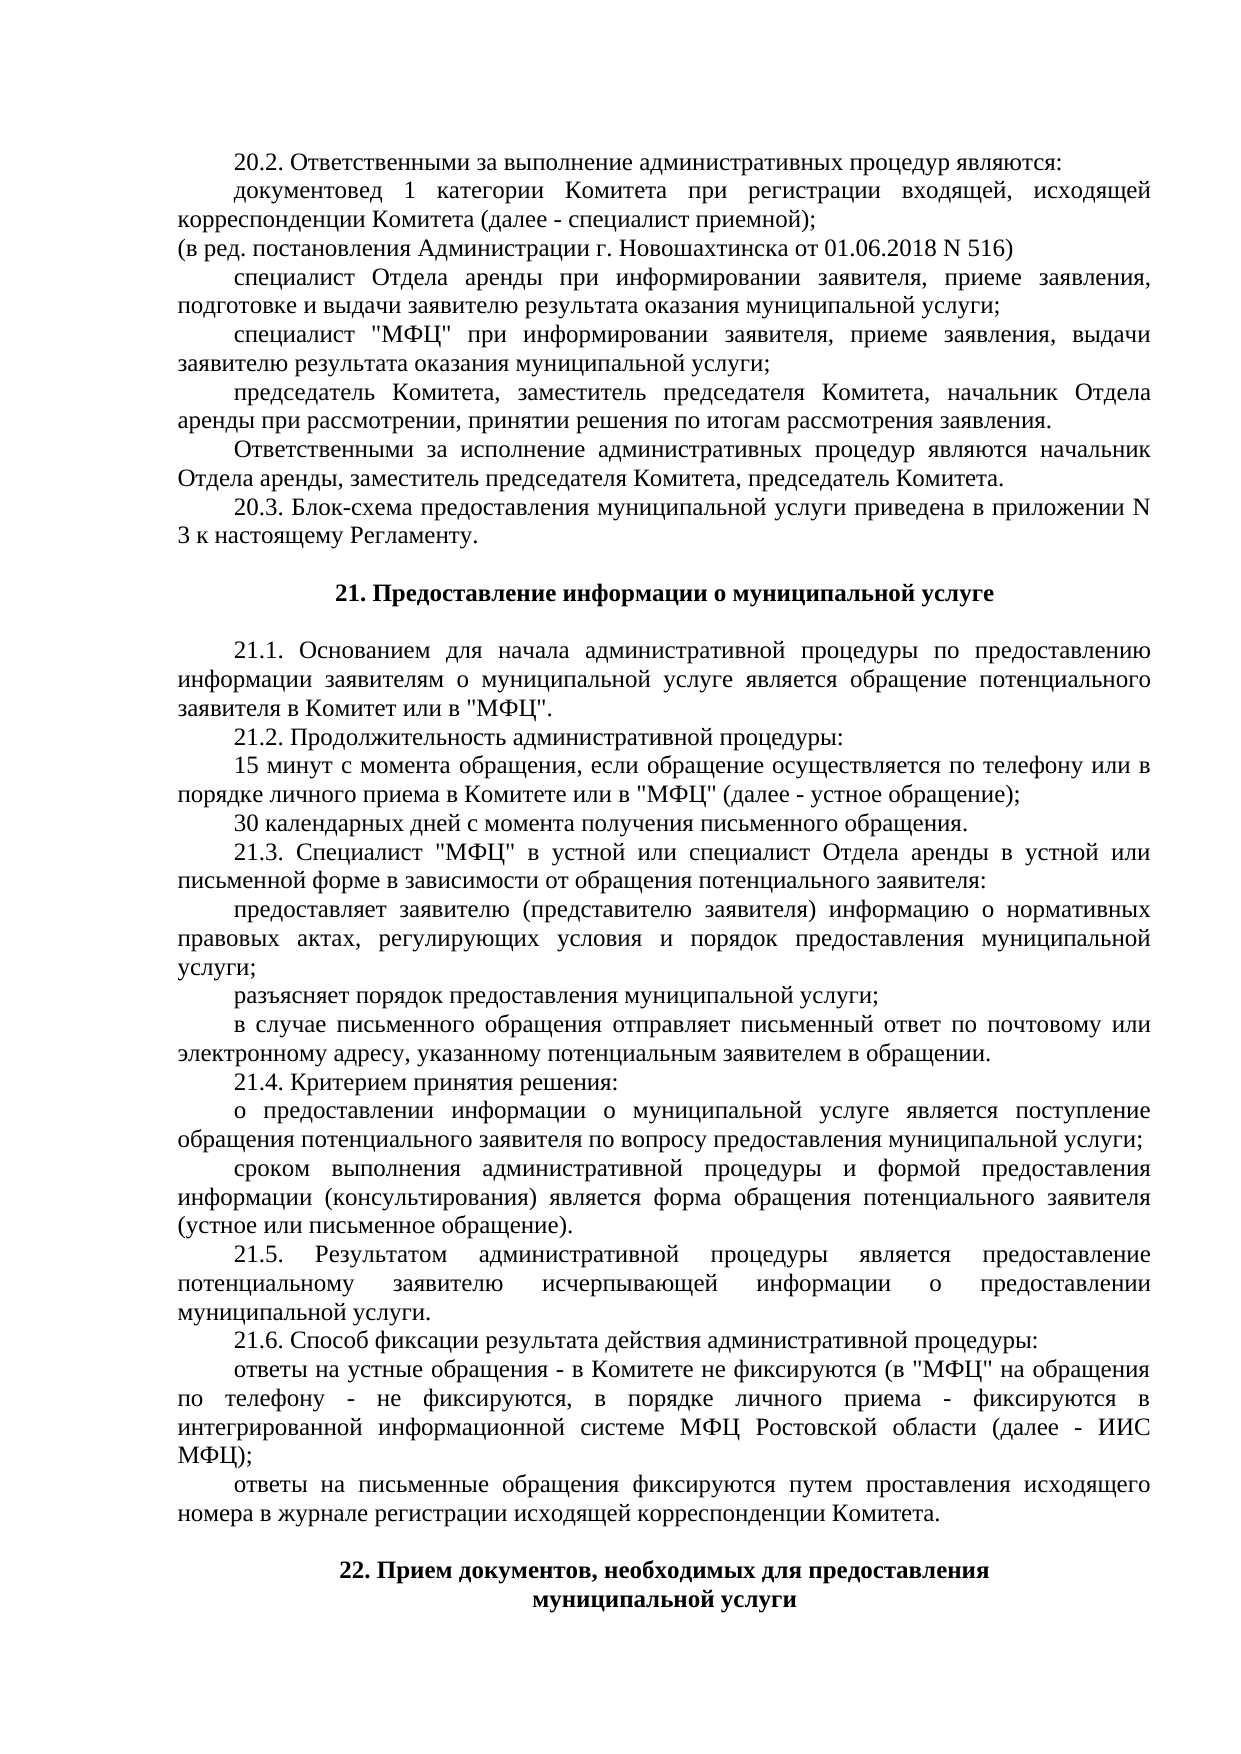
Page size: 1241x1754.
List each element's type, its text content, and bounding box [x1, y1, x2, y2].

text Ответственными за исполнение административных процедур являются начальник Отдела аренды, заместитель председателя Комитета, председатель Комитета. [177, 434, 1152, 492]
text председатель Комитета, заместитель председателя Комитета, начальник Отдела аренды при рассмотрении, принятии решения по итогам рассмотрения заявления. [177, 377, 1152, 434]
text 21.5. Результатом административной процедуры является предоставление потенциальному заявителю исчерпывающей информации о предоставлении муниципальной услуги. [177, 1239, 1152, 1326]
text 21.3. Специалист "МФЦ" в устной или специалист Отдела аренды в устной или письменной форме в зависимости от обращения потенциального заявителя: [177, 837, 1152, 894]
text в случае письменного обращения отправляет письменный ответ по почтовому или электронному адресу, указанному потенциальным заявителем в обращении. [177, 1009, 1152, 1067]
text специалист Отдела аренды при информировании заявителя, приеме заявления, подготовке и выдачи заявителю результата оказания муниципальной услуги; [177, 262, 1152, 319]
text 21.4. Критерием принятия решения: [177, 1067, 1152, 1096]
text 30 календарных дней с момента получения письменного обращения. [177, 808, 1152, 837]
text предоставляет заявителю (представителю заявителя) информацию о нормативных правовых актах, регулирующих условия и порядок предоставления муниципальной услуги; [177, 894, 1152, 981]
text 21.2. Продолжительность административной процедуры: [177, 722, 1152, 751]
text документовед 1 категории Комитета при регистрации входящей, исходящей корреспонденции Комитета (далее - специалист приемной); [177, 176, 1152, 233]
text сроком выполнения административной процедуры и формой предоставления информации (консультирования) является форма обращения потенциального заявителя (устное или письменное обращение). [177, 1153, 1152, 1239]
title муниципальной услуги [177, 1584, 1152, 1613]
title 22. Прием документов, необходимых для предоставления [177, 1556, 1152, 1584]
text разъясняет порядок предоставления муниципальной услуги; [177, 981, 1152, 1009]
text 15 минут с момента обращения, если обращение осуществляется по телефону или в порядке личного приема в Комитете или в "МФЦ" (далее - устное обращение); [177, 751, 1152, 808]
text 21.6. Способ фиксации результата действия административной процедуры: [177, 1326, 1152, 1354]
text (в ред. постановления Администрации г. Новошахтинска от 01.06.2018 N 516) [177, 233, 1152, 262]
text 21.1. Основанием для начала административной процедуры по предоставлению информации заявителям о муниципальной услуге является обращение потенциального заявителя в Комитет или в "МФЦ". [177, 636, 1152, 722]
text 20.3. Блок-схема предоставления муниципальной услуги приведена в приложении N 3 к настоящему Регламенту. [177, 492, 1152, 549]
text 20.2. Ответственными за выполнение административных процедур являются: [177, 147, 1152, 176]
title 21. Предоставление информации о муниципальной услуге [177, 578, 1152, 607]
text ответы на письменные обращения фиксируются путем проставления исходящего номера в журнале регистрации исходящей корреспонденции Комитета. [177, 1469, 1152, 1527]
text о предоставлении информации о муниципальной услуге является поступление обращения потенциального заявителя по вопросу предоставления муниципальной услуги; [177, 1096, 1152, 1153]
text специалист "МФЦ" при информировании заявителя, приеме заявления, выдачи заявителю результата оказания муниципальной услуги; [177, 319, 1152, 377]
text ответы на устные обращения - в Комитете не фиксируются (в "МФЦ" на обращения по телефону - не фиксируются, в порядке личного приема - фиксируются в интегрированной информационной системе МФЦ Ростовской области (далее - ИИС МФЦ); [177, 1354, 1152, 1469]
